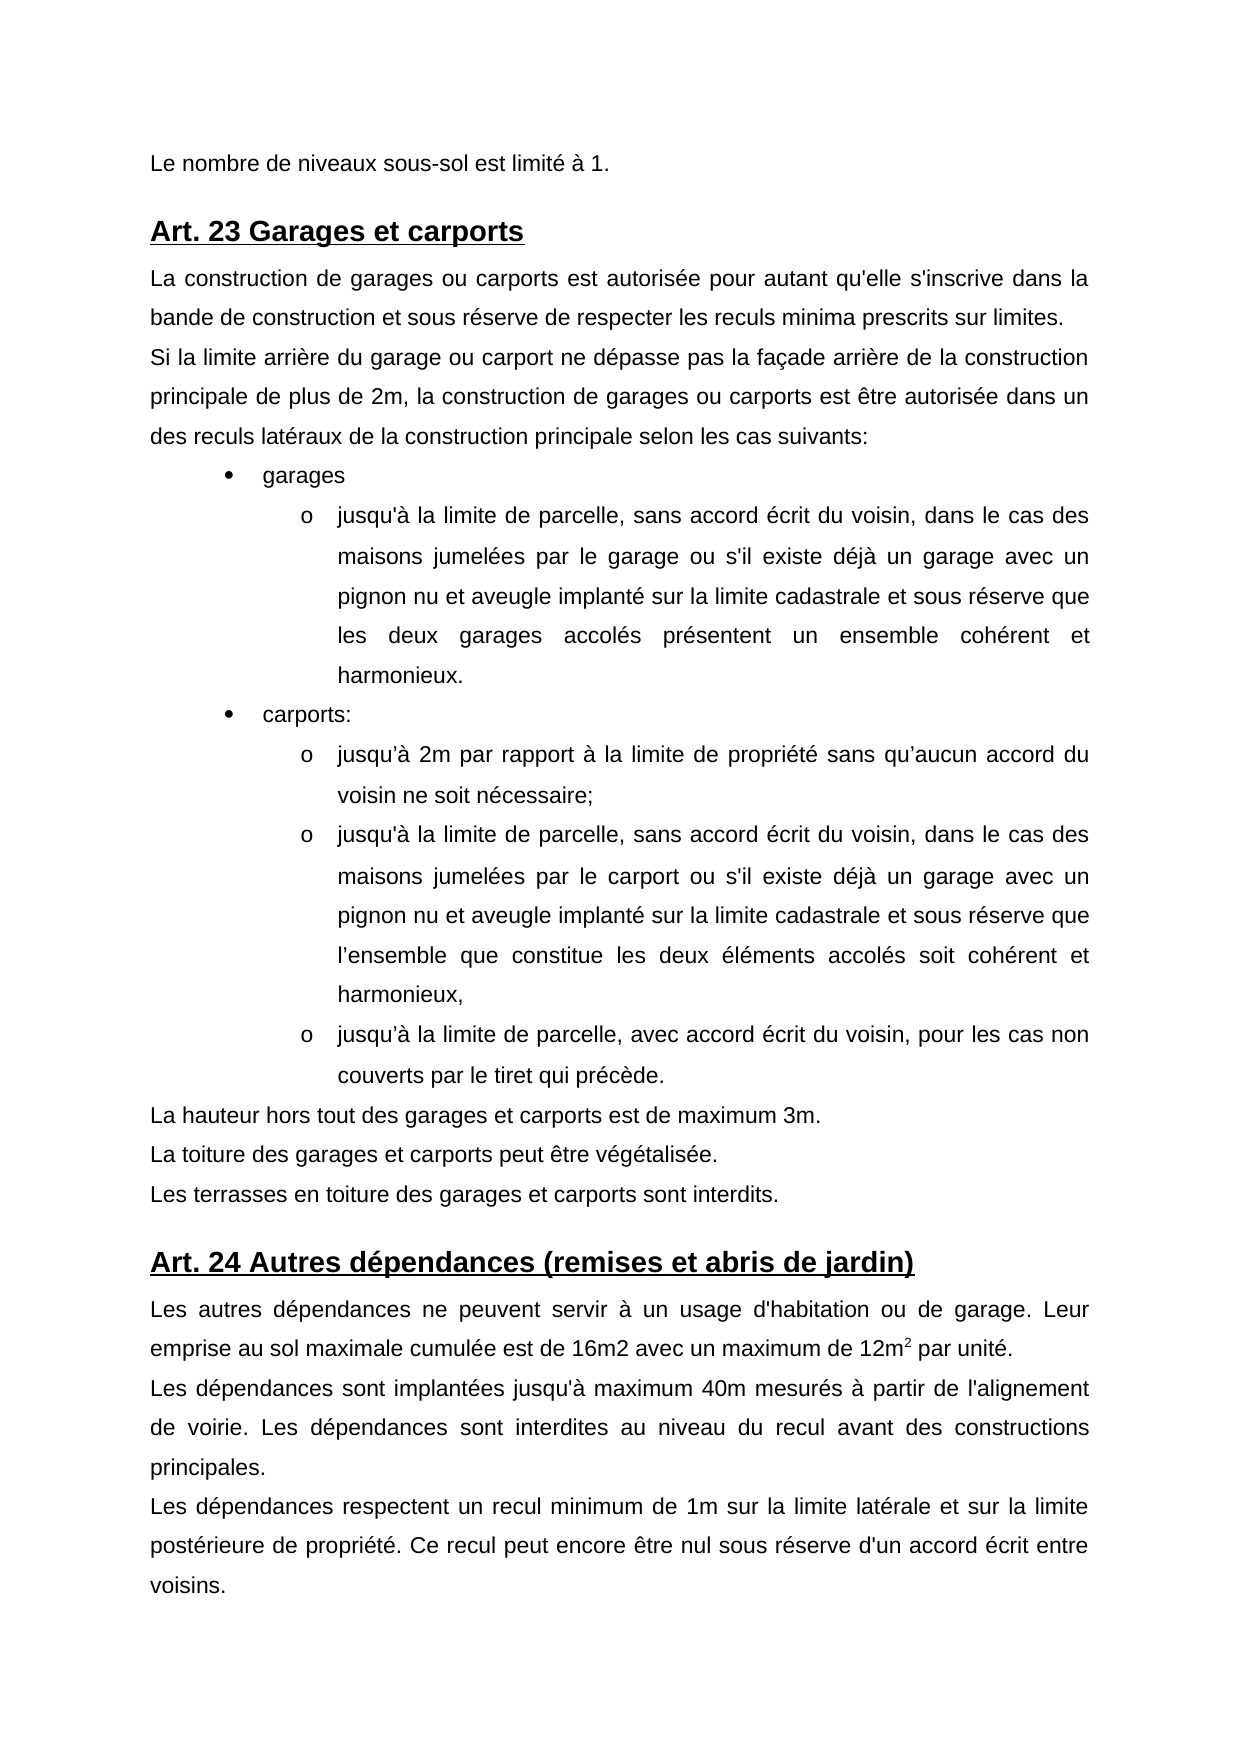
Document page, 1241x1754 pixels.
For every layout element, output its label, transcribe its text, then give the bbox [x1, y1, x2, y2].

list garages [225, 462, 1090, 488]
list jusqu’à la limite de parcelle, avec accord écrit du voisin, pour les cas non couverts par le tiret qui précède. [300, 1021, 1090, 1089]
text Les terrasses en toiture des garages et carports sont interdits. [150, 1181, 1090, 1207]
text La toiture des garages et carports peut être végétalisée. [150, 1141, 1090, 1168]
list jusqu'à la limite de parcelle, sans accord écrit du voisin, dans le cas des maisons jumelées par le garage ou s'il existe déjà un garage avec un pignon nu et aveugle implanté sur la limite cadastrale et sous réserve que les deux garages accolés présentent un ensemble cohérent et harmonieux. [300, 502, 1090, 688]
list carports: [225, 701, 1090, 727]
list jusqu’à 2m par rapport à la limite de propriété sans qu’aucun accord du voisin ne soit nécessaire; [300, 741, 1090, 808]
text Le nombre de niveaux sous-sol est limité à 1. [150, 150, 1090, 176]
text La construction de garages ou carports est autorisée pour autant qu'elle s'inscrive dans la bande de construction et sous réserve de respecter les reculs minima prescrits sur limites. [150, 265, 1090, 331]
text Si la limite arrière du garage ou carport ne dépasse pas la façade arrière de la construction principale de plus de 2m, la construction de garages ou carports est être autorisée dans un des reculs latéraux de la construction principale selon les cas suivants: [150, 344, 1090, 449]
subtitle Art. 23 Garages et carports [150, 214, 1090, 248]
subtitle Art. 24 Autres dépendances (remises et abris de jardin) [150, 1245, 1090, 1279]
text La hauteur hors tout des garages et carports est de maximum 3m. [150, 1102, 1090, 1128]
text Les dépendances respectent un recul minimum de 1m sur la limite latérale et sur la limite postérieure de propriété. Ce recul peut encore être nul sous réserve d'un accord écrit entre voisins. [150, 1493, 1090, 1598]
list jusqu'à la limite de parcelle, sans accord écrit du voisin, dans le cas des maisons jumelées par le carport ou s'il existe déjà un garage avec un pignon nu et aveugle implanté sur la limite cadastrale et sous réserve que l’ensemble que constitue les deux éléments accolés soit cohérent et harmonieux, [300, 821, 1090, 1008]
text Les autres dépendances ne peuvent servir à un usage d'habitation ou de garage. Leur emprise au sol maximale cumulée est de 16m2 avec un maximum de 12m2 par unité. [150, 1296, 1090, 1361]
text Les dépendances sont implantées jusqu'à maximum 40m mesurés à partir de l'alignement de voirie. Les dépendances sont interdites au niveau du recul avant des constructions principales. [150, 1374, 1090, 1480]
